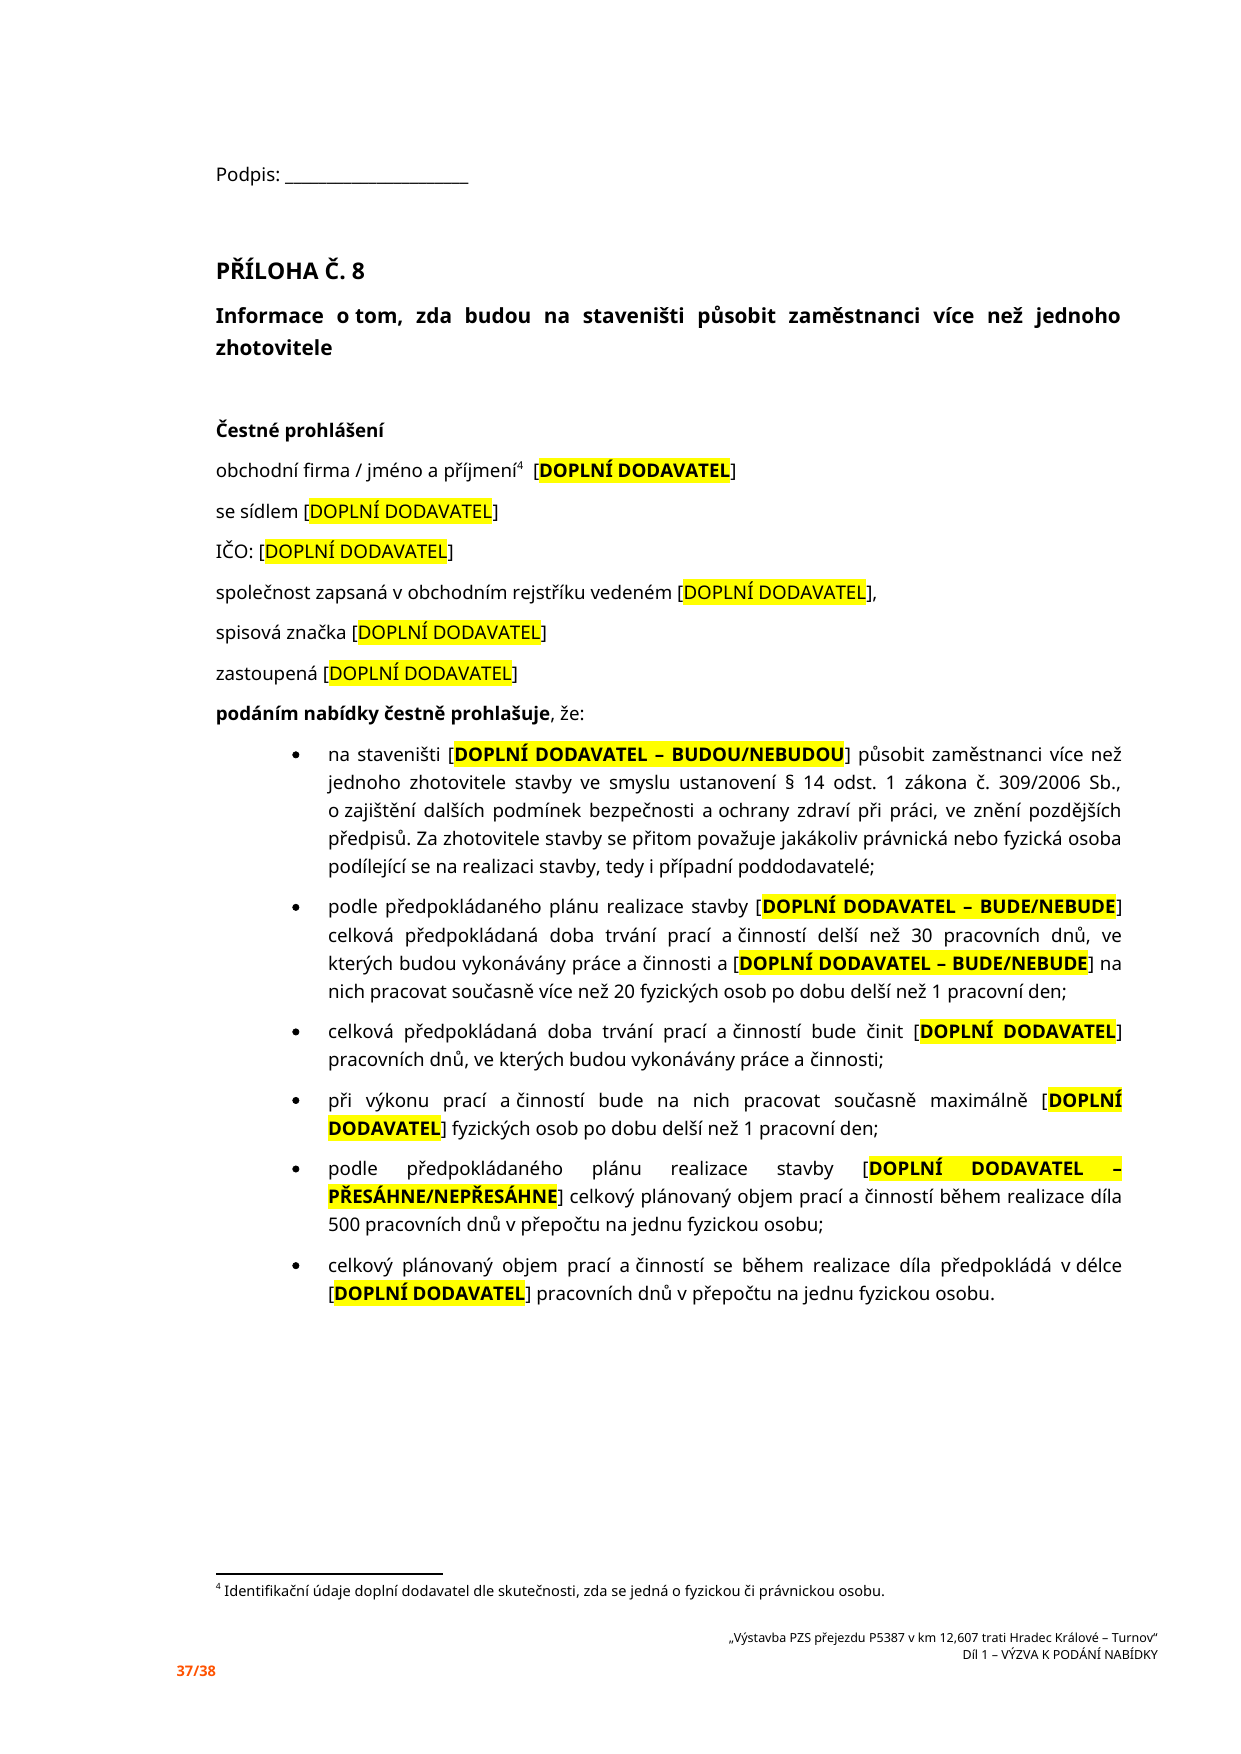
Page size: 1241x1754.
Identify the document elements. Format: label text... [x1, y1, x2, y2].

text na staveništi [DOPLNÍ DODAVATEL – BUDOU/NEBUDOU] působit zaměstnanci více než jednoho zhotovitele stavby ve smyslu ustanovení § 14 odst. 1 zákona č. 309/2006 Sb., o zajištění dalších podmínek bezpečnosti a ochrany zdraví při práci, ve znění pozdějších předpisů. Za zhotovitele stavby se přitom považuje jakákoliv právnická nebo fyzická osoba podílející se na realizaci stavby, tedy i případní poddodavatelé; [292, 741, 1122, 879]
text podle předpokládaného plánu realizace stavby [DOPLNÍ DODAVATEL – BUDE/NEBUDE] celková předpokládaná doba trvání prací a činností delší než 30 pracovních dnů, ve kterých budou vykonávány práce a činnosti a [DOPLNÍ DODAVATEL – BUDE/NEBUDE] na nich pracovat současně více než 20 fyzických osob po dobu delší než 1 pracovní den; [292, 894, 1122, 1003]
text obchodní firma / jméno a příjmení [DOPLNÍ DODAVATEL] [730, 458, 1122, 483]
text Podpis: ______________________ [216, 161, 1122, 187]
text podle předpokládaného plánu realizace stavby [DOPLNÍ DODAVATEL – PŘESÁHNE/NEPŘESÁHNE] celkový plánovaný objem prací a činností během realizace díla 500 pracovních dnů v přepočtu na jednu fyzickou osobu; [292, 1156, 1122, 1237]
text IČO: [DOPLNÍ DODAVATEL] [447, 539, 1122, 564]
text společnost zapsaná v obchodním rejstříku vedeném [DOPLNÍ DODAVATEL], [866, 579, 1122, 605]
text spisová značka [DOPLNÍ DODAVATEL] [216, 620, 358, 645]
text Příloha č. 8 [216, 255, 1122, 286]
text zastoupená [DOPLNÍ DODAVATEL] [512, 660, 1122, 686]
text při výkonu prací a činností bude na nich pracovat současně maximálně [DOPLNÍ DODAVATEL] fyzických osob po dobu delší než 1 pracovní den; [292, 1087, 1122, 1141]
text společnost zapsaná v obchodním rejstříku vedeném [DOPLNÍ DODAVATEL], [216, 579, 683, 605]
text Informace o tom, zda budou na staveništi působit zaměstnanci více než jednoho zhotovitele [216, 302, 1122, 361]
text se sídlem [DOPLNÍ DODAVATEL] [216, 498, 309, 524]
text celkový plánovaný objem prací a činností se během realizace díla předpokládá v délce [DOPLNÍ DODAVATEL] pracovních dnů v přepočtu na jednu fyzickou osobu. [292, 1252, 1122, 1306]
text obchodní firma / jméno a příjmení [DOPLNÍ DODAVATEL] [216, 458, 539, 483]
text zastoupená [DOPLNÍ DODAVATEL] [216, 660, 329, 686]
text spisová značka [DOPLNÍ DODAVATEL] [541, 620, 1122, 645]
text se sídlem [DOPLNÍ DODAVATEL] [492, 498, 1122, 524]
text Čestné prohlášení [216, 417, 1122, 443]
text celková předpokládaná doba trvání prací a činností bude činit [DOPLNÍ DODAVATEL] pracovních dnů, ve kterých budou vykonávány práce a činnosti; [292, 1018, 1122, 1072]
text podáním nabídky čestně prohlašuje, že: [216, 701, 1122, 726]
